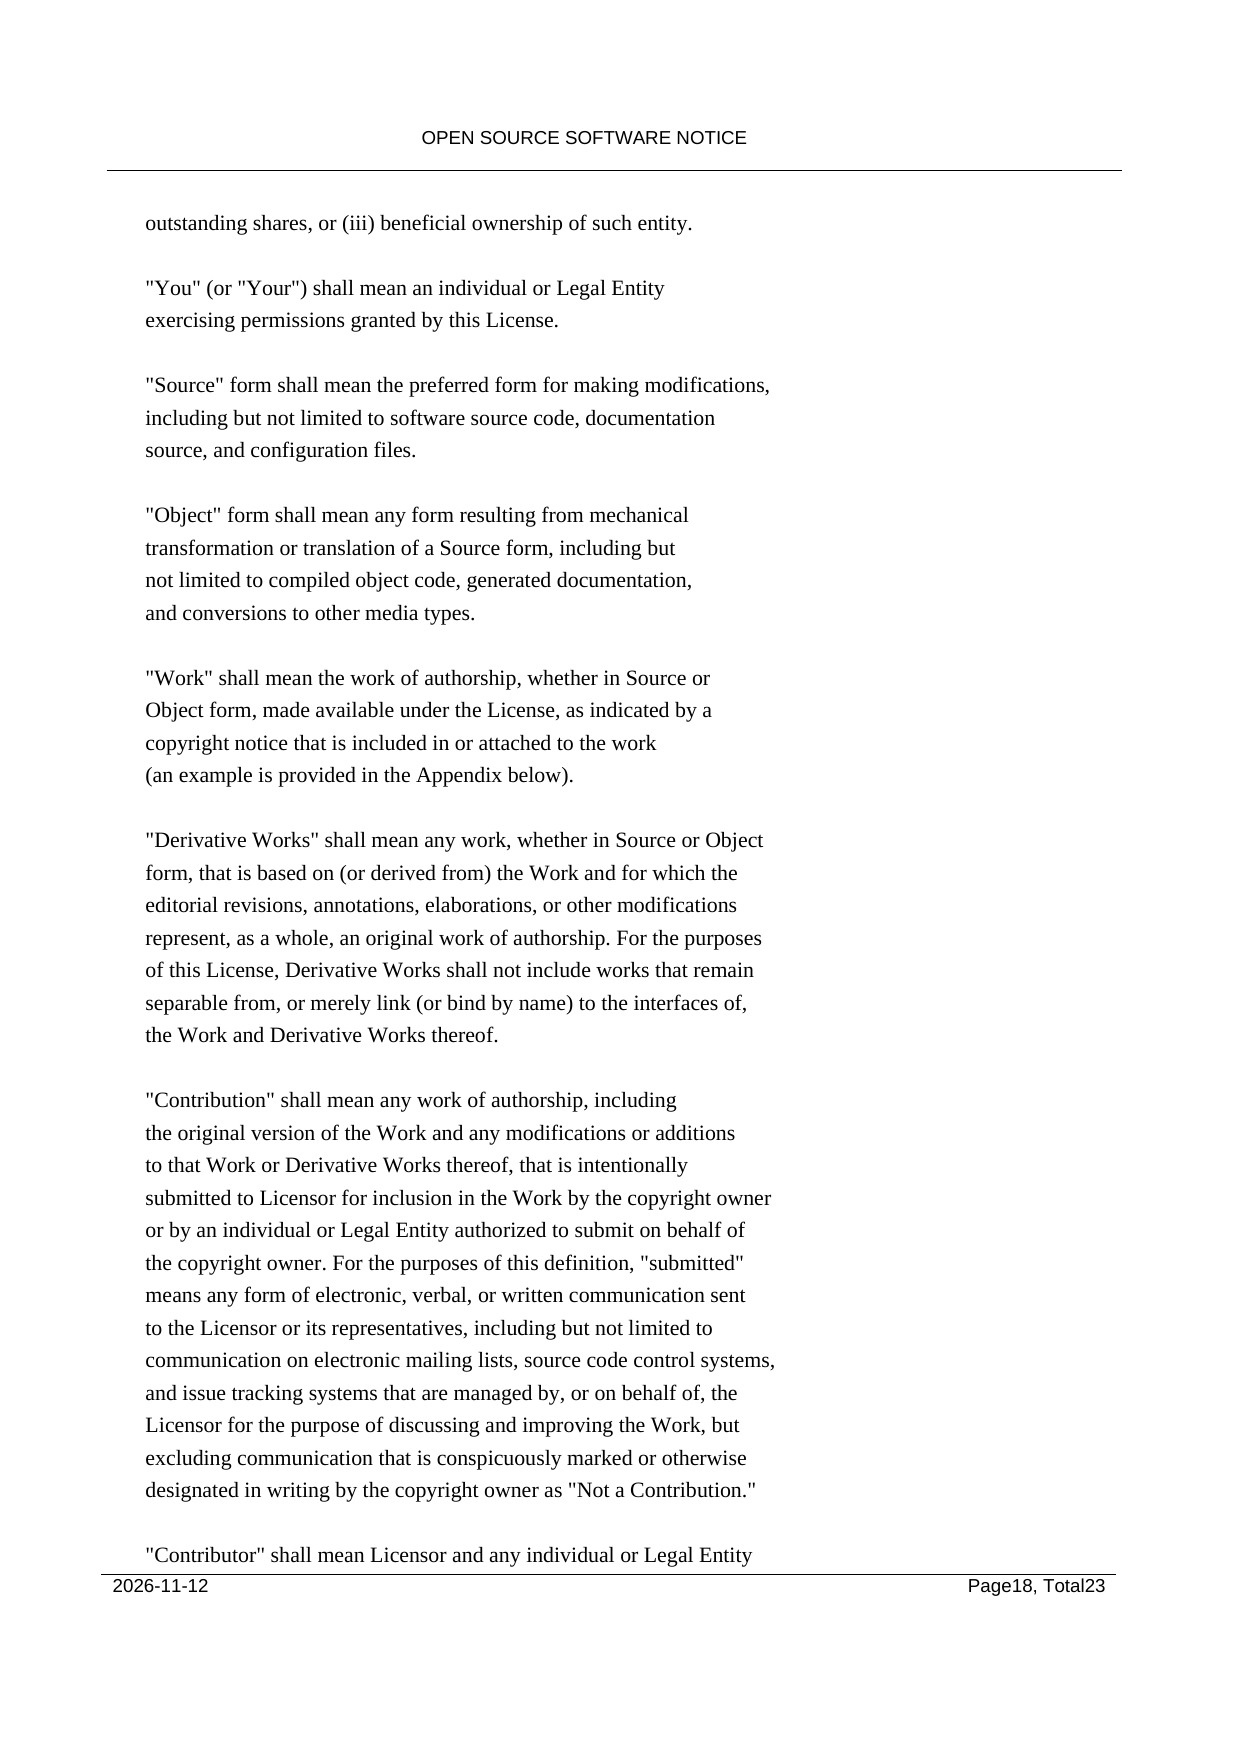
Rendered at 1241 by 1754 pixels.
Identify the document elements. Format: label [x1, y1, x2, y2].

text [112, 206, 1128, 1571]
